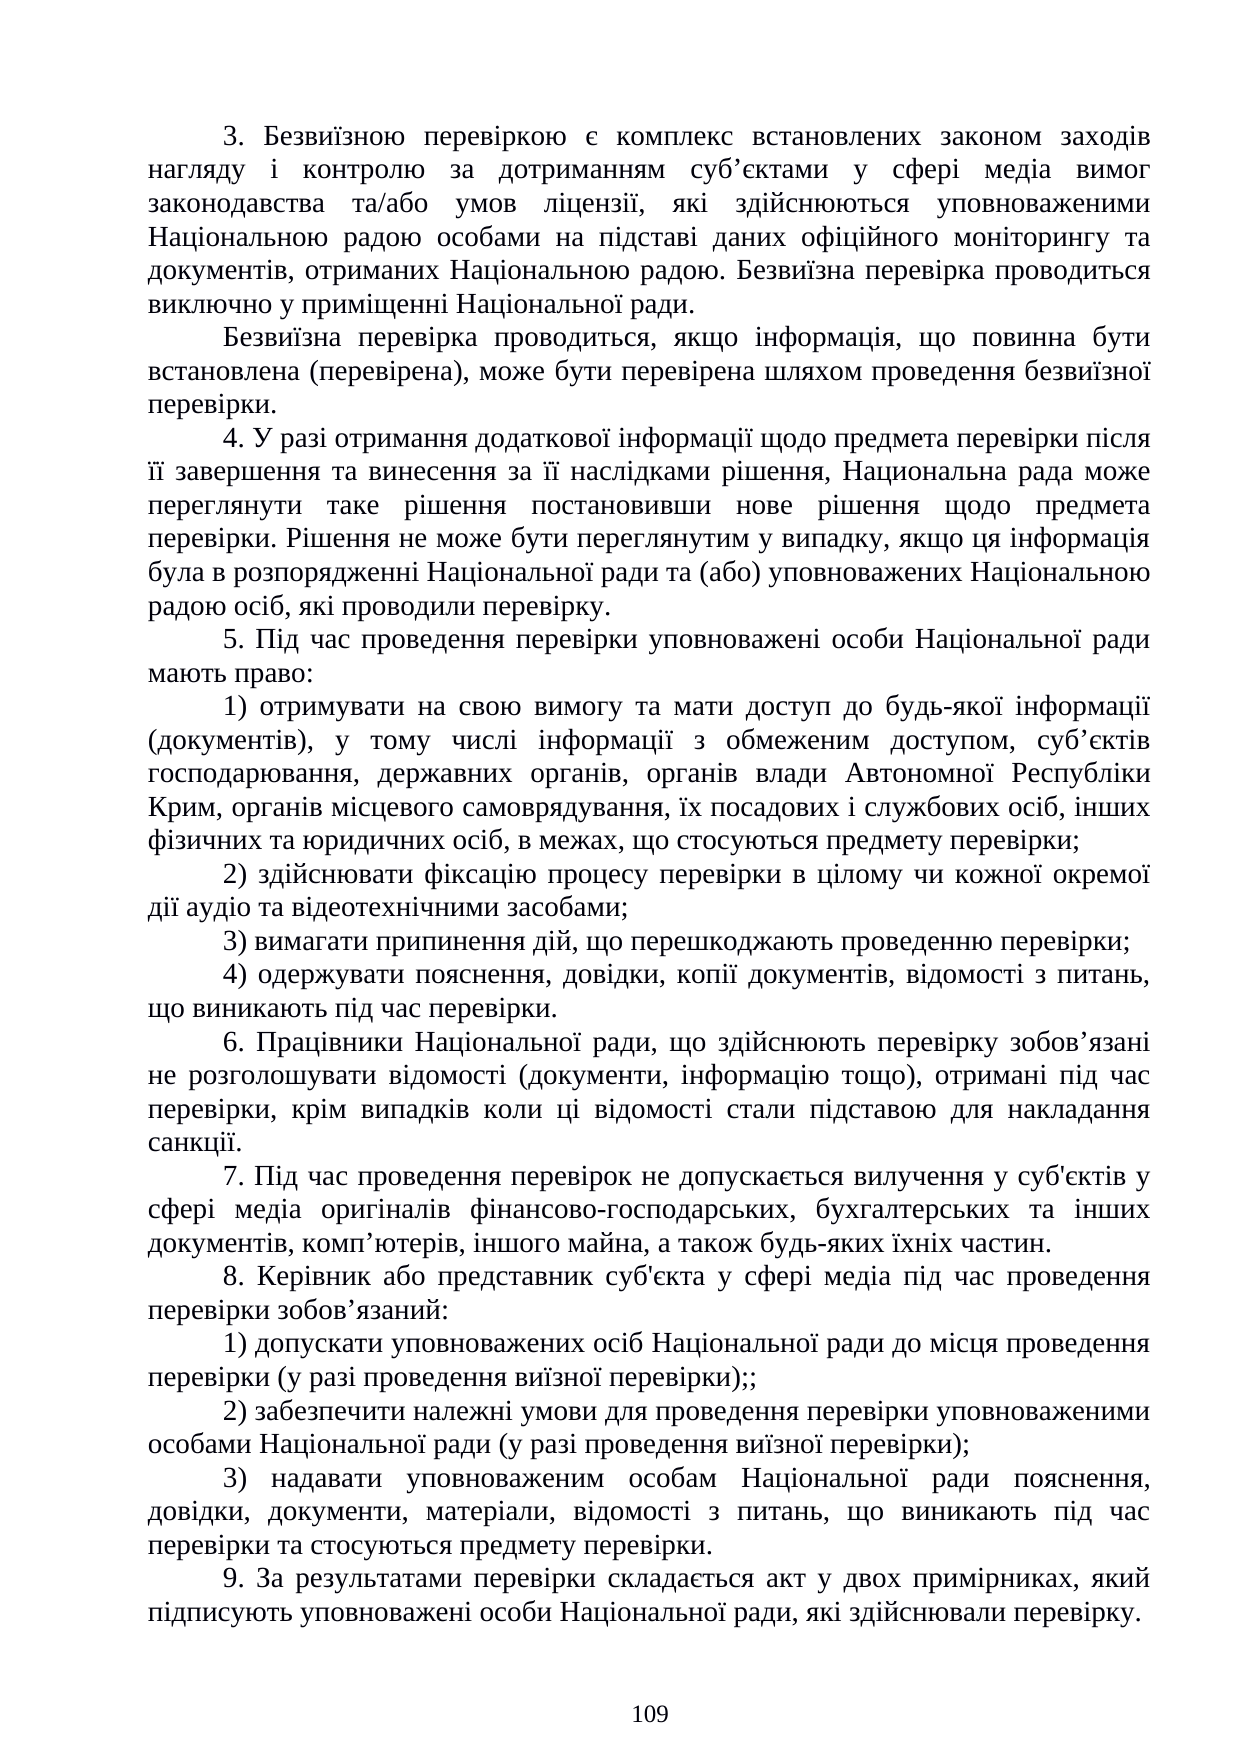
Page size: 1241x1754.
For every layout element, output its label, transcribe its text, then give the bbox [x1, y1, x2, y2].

text 1) допускати уповноважених осіб Національної ради до місця проведення перевірки (у разі проведення виїзної перевірки);; [148, 1326, 1152, 1393]
text 3) надавати уповноваженим особам Національної ради пояснення, довідки, документи, матеріали, відомості з питань, що виникають під час перевірки та стосуються предмету перевірки. [148, 1460, 1152, 1560]
text 9. За результатами перевірки складається акт у двох примірниках, який підписують уповноважені особи Національної ради, які здійснювали перевірку. [148, 1560, 1152, 1627]
text 1) отримувати на свою вимогу та мати доступ до будь-якої інформації (документів), у тому числі інформації з обмеженим доступом, суб’єктів господарювання, державних органів, органів влади Автономної Республіки Крим, органів місцевого самоврядування, їх посадових і службових осіб, інших фізичних та юридичних осіб, в межах, що стосуються предмету перевірки; [148, 688, 1152, 856]
text 3. Безвиїзною перевіркою є комплекс встановлених законом заходів нагляду і контролю за дотриманням суб’єктами у сфері медіа вимог законодавства та/або умов ліцензії, які здійснюються уповноваженими Національною радою особами на підставі даних офіційного моніторингу та документів, отриманих Національною радою. Безвиїзна перевірка проводиться виключно у приміщенні Національної ради. [148, 118, 1152, 319]
text 4) одержувати пояснення, довідки, копії документів, відомості з питань, що виникають під час перевірки. [148, 957, 1152, 1024]
text 2) забезпечити належні умови для проведення перевірки уповноваженими особами Національної ради (у разі проведення виїзної перевірки); [148, 1393, 1152, 1460]
text 2) здійснювати фіксацію процесу перевірки в цілому чи кожної окремої дії аудіо та відеотехнічними засобами; [148, 856, 1152, 923]
text 6. Працівники Національної ради, що здійснюють перевірку зобов’язані не розголошувати відомості (документи, інформацію тощо), отримані під час перевірки, крім випадків коли ці відомості стали підставою для накладання санкції. [148, 1024, 1152, 1158]
text 5. Під час проведення перевірки уповноважені особи Національної ради мають право: [148, 621, 1152, 688]
text 4. У разі отримання додаткової інформації щодо предмета перевірки після її завершення та винесення за її наслідками рішення, Национальна рада може переглянути таке рішення постановивши нове рішення щодо предмета перевірки. Рішення не може бути переглянутим у випадку, якщо ця інформація була в розпорядженні Національної ради та (або) уповноважених Національною радою осіб, які проводили перевірку. [148, 420, 1152, 621]
text 8. Керівник або представник суб'єкта у сфері медіа під час проведення перевірки зобов’язаний: [148, 1258, 1152, 1326]
text 7. Під час проведення перевірок не допускається вилучення у суб'єктів у сфері медіа оригіналів фінансово-господарських, бухгалтерських та інших документів, комп’ютерів, іншого майна, а також будь-яких їхніх частин. [148, 1158, 1152, 1258]
text Безвиїзна перевірка проводиться, якщо інформація, що повинна бути встановлена (перевірена), може бути перевірена шляхом проведення безвиїзної перевірки. [148, 319, 1152, 420]
text 3) вимагати припинення дій, що перешкоджають проведенню перевірки; [148, 923, 1152, 957]
